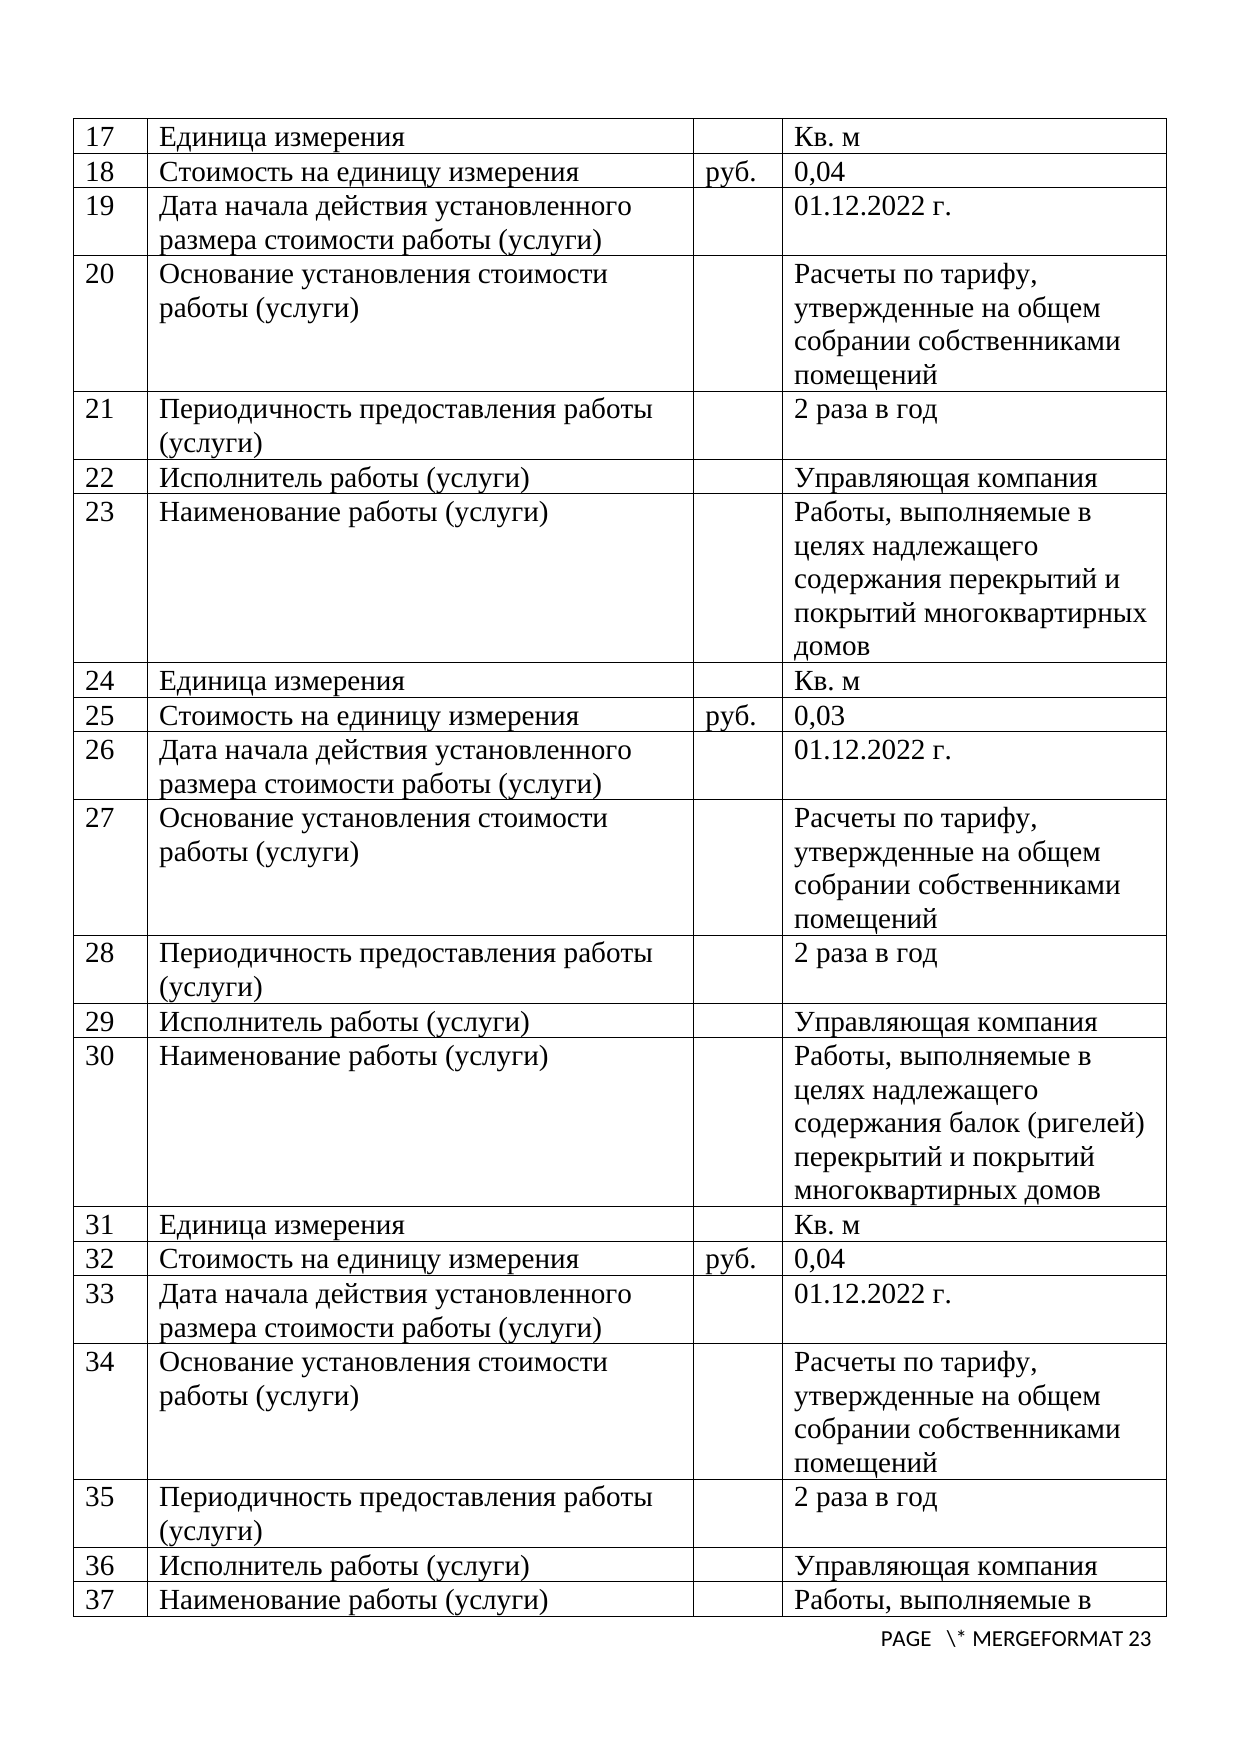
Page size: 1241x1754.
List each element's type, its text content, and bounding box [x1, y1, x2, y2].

table_cell Управляющая компания [783, 1004, 1166, 1037]
table_cell [694, 119, 782, 153]
table_cell [694, 732, 782, 799]
table_cell руб. [694, 698, 782, 731]
table_cell 0,03 [783, 698, 1166, 731]
table_cell 25 [74, 698, 147, 731]
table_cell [148, 1582, 693, 1616]
table_cell [694, 1548, 782, 1581]
table_cell 2 раза в год [783, 936, 1166, 1003]
table_cell Управляющая компания [783, 1548, 1166, 1581]
table_cell Основание установления стоимости работы (услуги) [148, 256, 693, 391]
table_cell 33 [74, 1276, 147, 1343]
table_cell 23 [74, 494, 147, 662]
table_cell [694, 1207, 782, 1241]
table_cell Расчеты по тарифу, утвержденные на общем собрании собственниками помещений [783, 256, 1166, 391]
table_cell Расчеты по тарифу, утвержденные на общем собрании собственниками помещений [783, 1344, 1166, 1478]
table_cell Наименование работы (услуги) [148, 494, 693, 662]
table_cell 26 [74, 732, 147, 799]
table_cell [694, 1344, 782, 1478]
table_cell Кв. м [783, 663, 1166, 697]
table_cell Управляющая компания [783, 460, 1166, 493]
table_cell руб. [694, 154, 782, 187]
table_cell Основание установления стоимости работы (услуги) [148, 800, 693, 934]
table_cell Исполнитель работы (услуги) [148, 1004, 693, 1037]
table_cell 31 [74, 1207, 147, 1241]
table_cell Основание установления стоимости работы (услуги) [148, 1344, 693, 1478]
table_cell 30 [74, 1038, 147, 1206]
table_cell 21 [74, 392, 147, 459]
table_cell 32 [74, 1242, 147, 1275]
table_cell 34 [74, 1344, 147, 1478]
table_cell [694, 1582, 782, 1616]
table_cell Исполнитель работы (услуги) [148, 460, 693, 493]
table_cell Дата начала действия установленного размера стоимости работы (услуги) [148, 188, 693, 255]
table_cell [694, 494, 782, 662]
table_cell 01.12.2022 г. [783, 732, 1166, 799]
table_cell 36 [74, 1548, 147, 1581]
table_cell Периодичность предоставления работы (услуги) [148, 1480, 693, 1547]
table_cell 27 [74, 800, 147, 934]
table_cell 01.12.2022 г. [783, 188, 1166, 255]
table_cell 19 [74, 188, 147, 255]
table_cell [694, 1480, 782, 1547]
table_cell [694, 460, 782, 493]
table_cell руб. [694, 1242, 782, 1275]
table_cell 17 [74, 119, 147, 153]
table_cell Стоимость на единицу измерения [148, 1242, 693, 1275]
table_cell 24 [74, 663, 147, 697]
table_cell 29 [74, 1004, 147, 1037]
table_cell 28 [74, 936, 147, 1003]
table_cell Дата начала действия установленного размера стоимости работы (услуги) [148, 732, 693, 799]
table_cell [694, 392, 782, 459]
table_cell 35 [74, 1480, 147, 1547]
table_cell [694, 800, 782, 934]
table_cell [694, 256, 782, 391]
table_cell [694, 936, 782, 1003]
table_cell Единица измерения [148, 663, 693, 697]
table_cell Периодичность предоставления работы (услуги) [148, 936, 693, 1003]
table_cell Периодичность предоставления работы (услуги) [148, 392, 693, 459]
table_cell Расчеты по тарифу, утвержденные на общем собрании собственниками помещений [783, 800, 1166, 934]
table_cell Стоимость на единицу измерения [148, 698, 693, 731]
table_cell Работы, выполняемые в целях надлежащего содержания перекрытий и покрытий многоквартирных домов [783, 494, 1166, 662]
table_cell [694, 663, 782, 697]
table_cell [783, 1582, 1166, 1616]
table_cell 0,04 [783, 154, 1166, 187]
table_cell 18 [74, 154, 147, 187]
table_cell Работы, выполняемые в целях надлежащего содержания балок (ригелей) перекрытий и покрытий многоквартирных домов [783, 1038, 1166, 1206]
table_cell 0,04 [783, 1242, 1166, 1275]
table_cell 20 [74, 256, 147, 391]
table_cell 2 раза в год [783, 392, 1166, 459]
table_cell [694, 1004, 782, 1037]
table_cell Дата начала действия установленного размера стоимости работы (услуги) [148, 1276, 693, 1343]
table_cell 37 [74, 1582, 147, 1616]
table_cell Кв. м [783, 1207, 1166, 1241]
table_cell Стоимость на единицу измерения [148, 154, 693, 187]
table_cell 22 [74, 460, 147, 493]
table_cell Единица измерения [148, 1207, 693, 1241]
table_cell Исполнитель работы (услуги) [148, 1548, 693, 1581]
table_cell [694, 1038, 782, 1206]
table_cell [694, 1276, 782, 1343]
table_cell [694, 188, 782, 255]
table_cell Наименование работы (услуги) [148, 1038, 693, 1206]
table_cell 2 раза в год [783, 1480, 1166, 1547]
table_cell 01.12.2022 г. [783, 1276, 1166, 1343]
table_cell Единица измерения [148, 119, 693, 153]
table_cell Кв. м [783, 119, 1166, 153]
